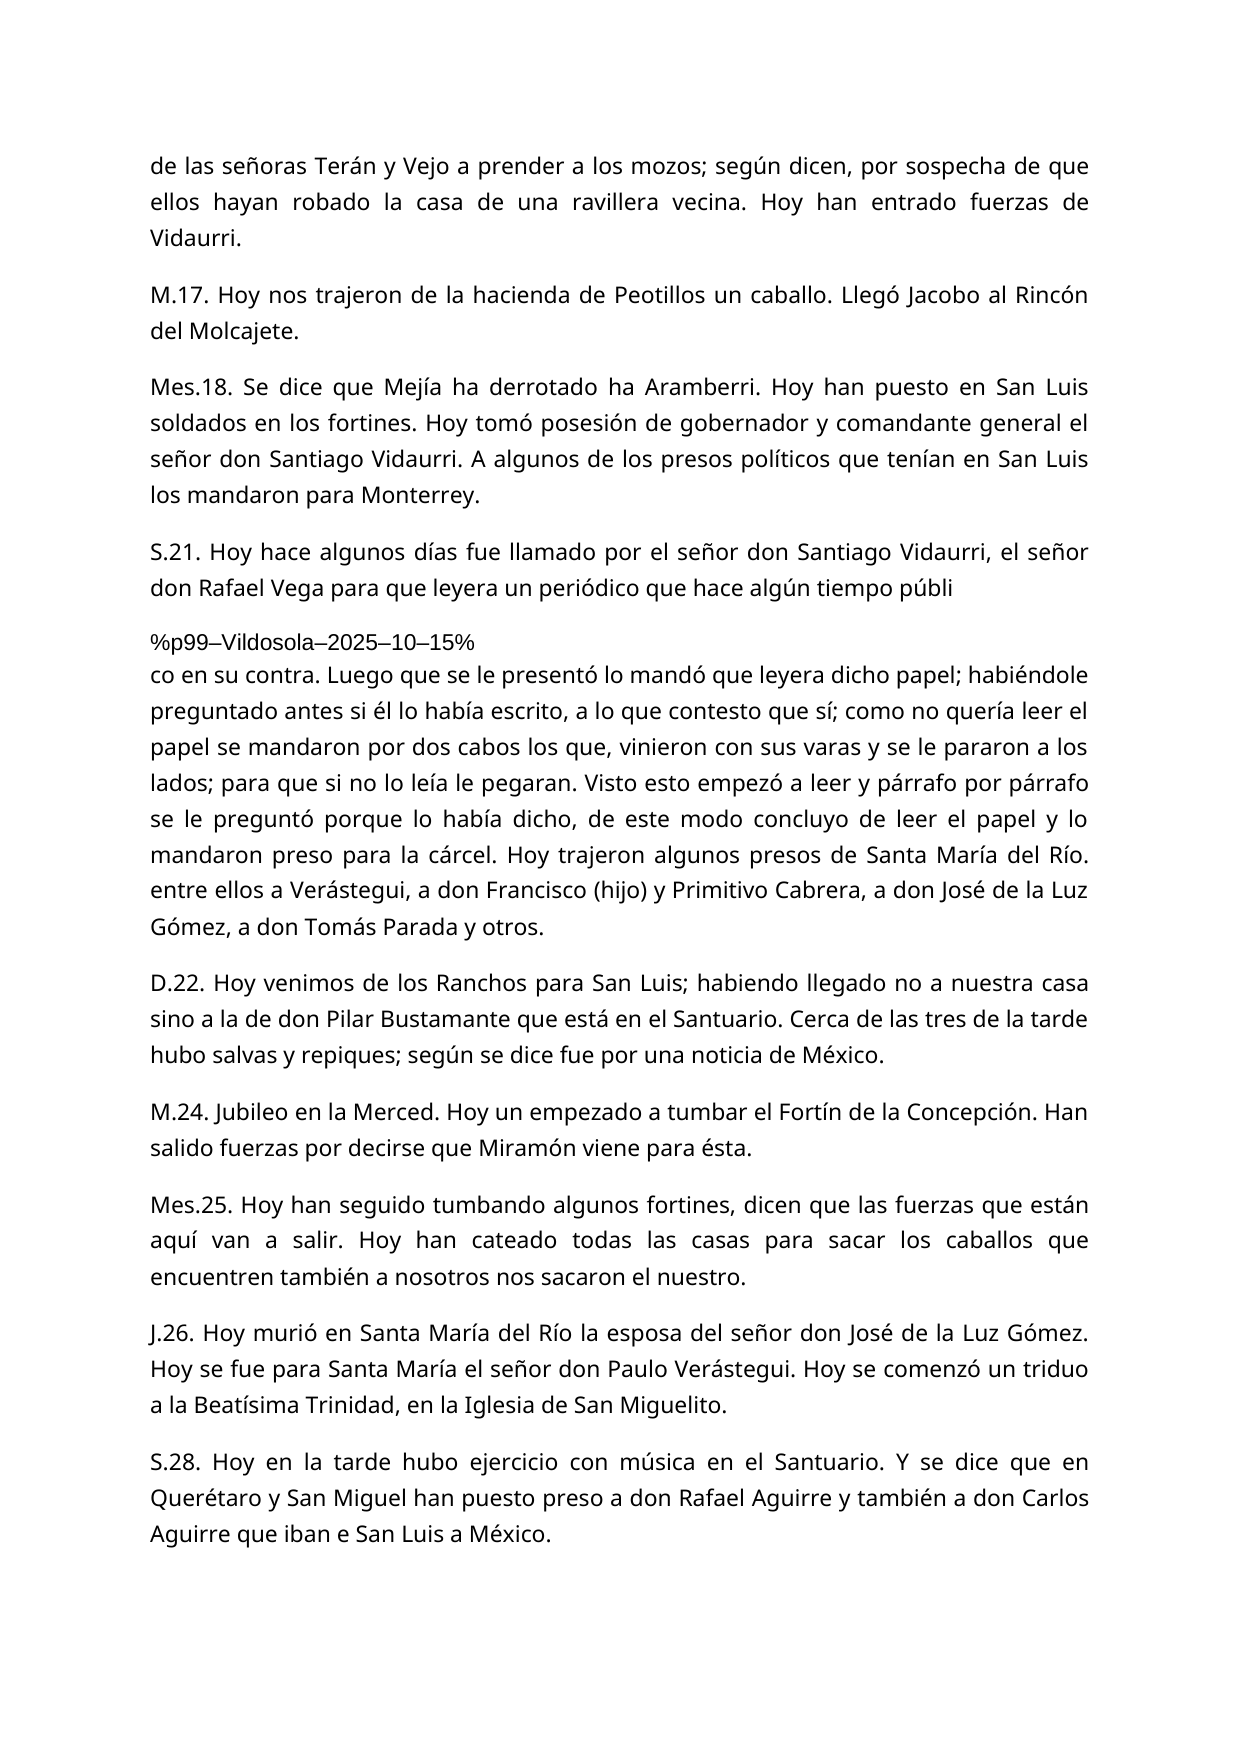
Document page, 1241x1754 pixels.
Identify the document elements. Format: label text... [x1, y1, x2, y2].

text S.21. Hoy hace algunos días fue llamado por el señor don Santiago Vidaurri, el señor don Rafael Vega para que leyera un periódico que hace algún tiempo públi [150, 536, 1090, 603]
text Mes.25. Hoy han seguido tumbando algunos fortines, dicen que las fuerzas que están aquí van a salir. Hoy han cateado todas las casas para sacar los caballos que encuentren también a nosotros nos sacaron el nuestro. [150, 1188, 1090, 1292]
text co en su contra. Luego que se le presentó lo mandó que leyera dicho papel; habiéndole preguntado antes si él lo había escrito, a lo que contesto que sí; como no quería leer el papel se mandaron por dos cabos los que, vinieron con sus varas y se le pararon a los lados; para que si no lo leía le pegaran. Visto esto empezó a leer y párrafo por párrafo se le preguntó porque lo había dicho, de este modo concluyo de leer el papel y lo mandaron preso para la cárcel. Hoy trajeron algunos presos de Santa María del Río. entre ellos a Verástegui, a don Francisco (hijo) y Primitivo Cabrera, a don José de la Luz Gómez, a don Tomás Parada y otros. [150, 659, 1090, 942]
text J.26. Hoy murió en Santa María del Río la esposa del señor don José de la Luz Gómez. Hoy se fue para Santa María el señor don Paulo Verástegui. Hoy se comenzó un triduo a la Beatísima Trinidad, en la Iglesia de San Miguelito. [150, 1317, 1090, 1420]
text %p99–Vildosola–2025–10–15% [150, 629, 1090, 655]
text D.22. Hoy venimos de los Ranchos para San Luis; habiendo llegado no a nuestra casa sino a la de don Pilar Bustamante que está en el Santuario. Cerca de las tres de la tarde hubo salvas y repiques; según se dice fue por una noticia de México. [150, 967, 1090, 1070]
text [150, 150, 1090, 253]
text S.28. Hoy en la tarde hubo ejercicio con música en el Santuario. Y se dice que en Querétaro y San Miguel han puesto preso a don Rafael Aguirre y también a don Carlos Aguirre que iban e San Luis a México. [150, 1446, 1090, 1549]
text M.24. Jubileo en la Merced. Hoy un empezado a tumbar el Fortín de la Concepción. Han salido fuerzas por decirse que Miramón viene para ésta. [150, 1096, 1090, 1163]
text Mes.18. Se dice que Mejía ha derrotado ha Aramberri. Hoy han puesto en San Luis soldados en los fortines. Hoy tomó posesión de gobernador y comandante general el señor don Santiago Vidaurri. A algunos de los presos políticos que tenían en San Luis los mandaron para Monterrey. [150, 371, 1090, 510]
text M.17. Hoy nos trajeron de la hacienda de Peotillos un caballo. Llegó Jacobo al Rincón del Molcajete. [150, 279, 1090, 346]
